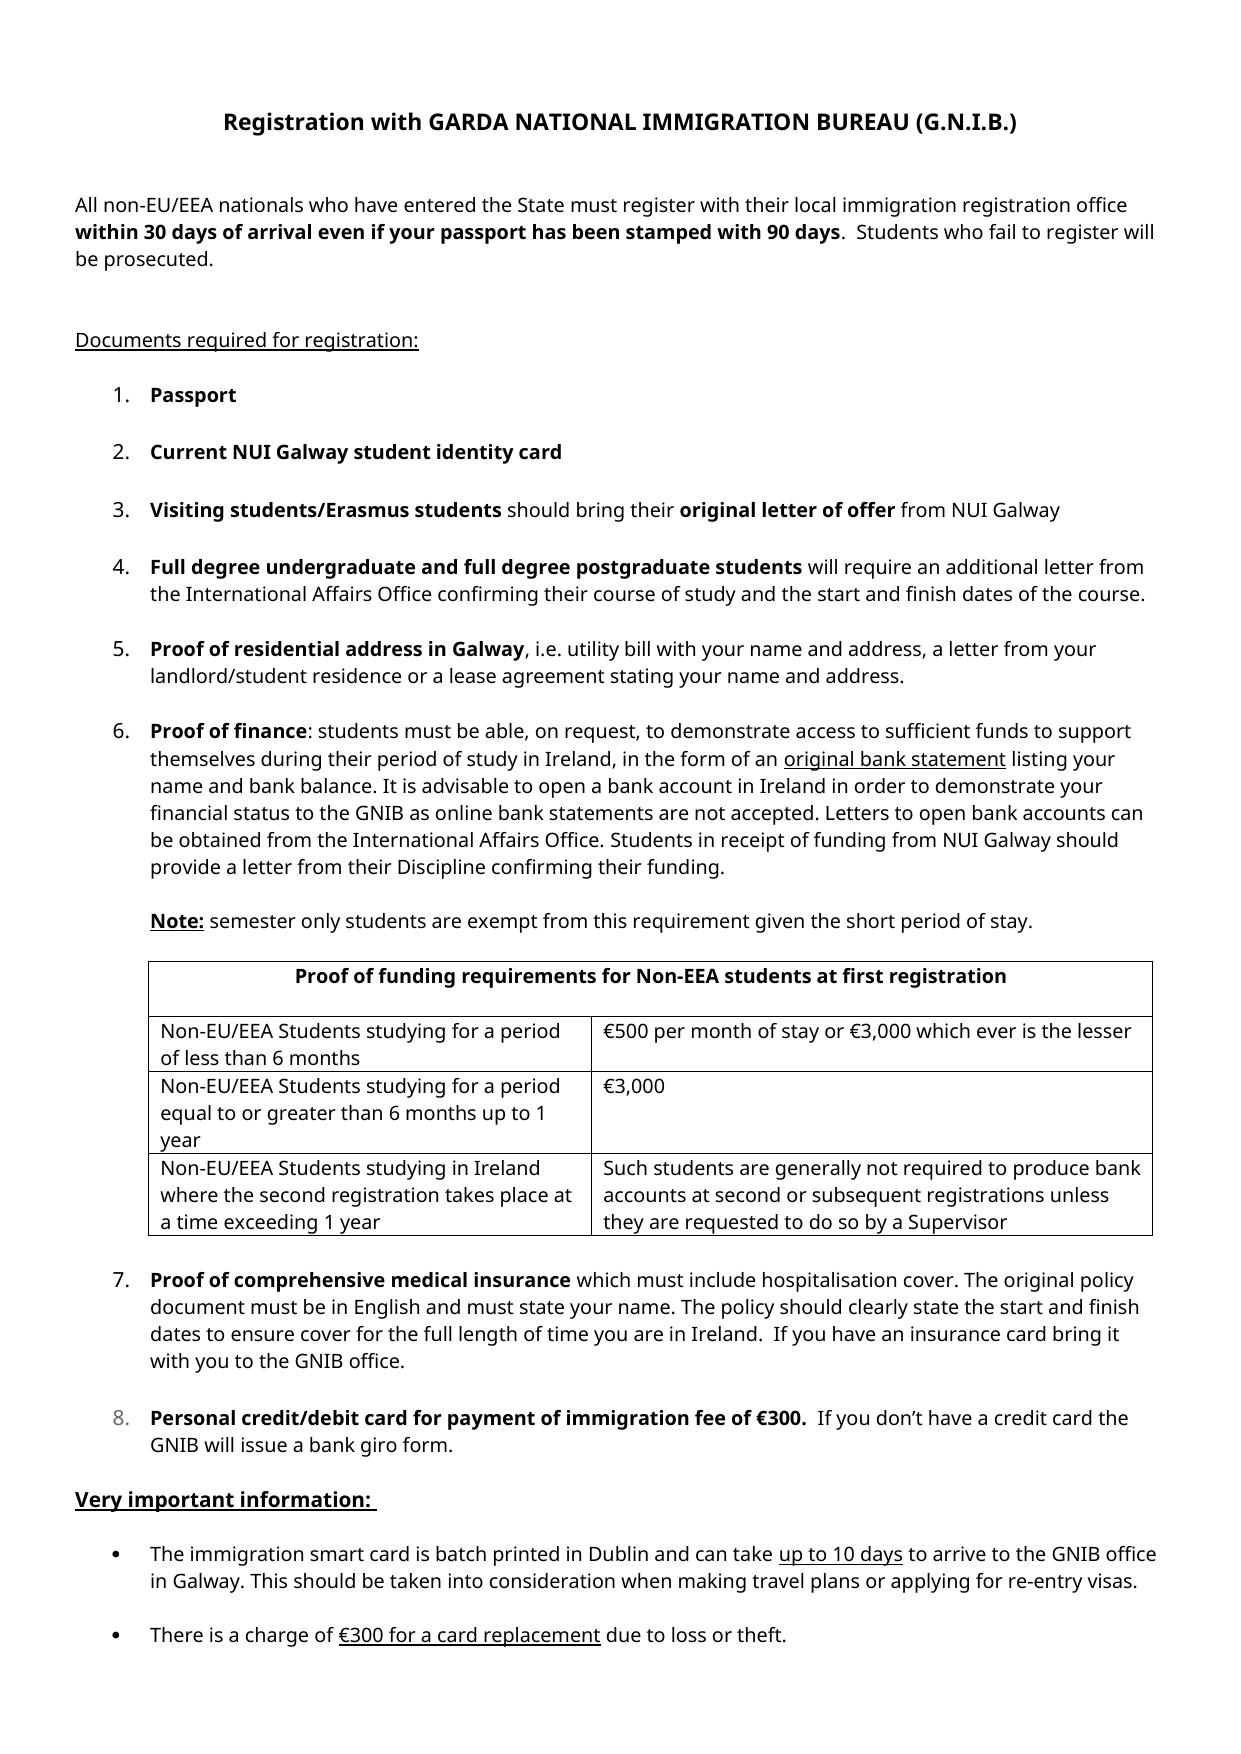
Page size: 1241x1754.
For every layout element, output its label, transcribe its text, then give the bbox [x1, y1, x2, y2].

text Very important information: [75, 1485, 1165, 1514]
list Current NUI Galway student identity card [112, 437, 1165, 495]
table_cell Non-EU/EEA Students studying for a period equal to or greater than 6 months up to 1 year [149, 1072, 591, 1153]
table_cell €3,000 [592, 1072, 1152, 1153]
list Proof of finance: students must be able, on request, to demonstrate access to sufficient funds to support themselves during their period of study in Ireland, in the form of an original bank statement listing your name and bank balance. It is advisable to open a bank account in Ireland in order to demonstrate your financial status to the GNIB as online bank statements are not accepted. Letters to open bank accounts can be obtained from the International Affairs Office. Students in receipt of funding from NUI Galway should provide a letter from their Discipline confirming their funding. [112, 717, 1165, 880]
table_cell €500 per month of stay or €3,000 which ever is the lesser [592, 1017, 1152, 1071]
text Note: semester only students are exempt from this requirement given the short period of stay. [150, 907, 1165, 934]
list Passport [112, 380, 1165, 437]
list The immigration smart card is batch printed in Dublin and can take up to 10 days to arrive to the GNIB office in Galway. This should be taken into consideration when making travel plans or applying for re-entry visas. [112, 1541, 1165, 1594]
table_cell Non-EU/EEA Students studying in Ireland where the second registration takes place at a time exceeding 1 year [149, 1154, 591, 1235]
table_cell Such students are generally not required to produce bank accounts at second or subsequent registrations unless they are requested to do so by a Supervisor [592, 1154, 1152, 1235]
list Proof of comprehensive medical insurance which must include hospitalisation cover. The original policy document must be in English and must state your name. The policy should clearly state the start and finish dates to ensure cover for the full length of time you are in Ireland. If you have an insurance card bring it with you to the GNIB office. [112, 1265, 1165, 1403]
list Full degree undergraduate and full degree postgraduate students will require an additional letter from the International Affairs Office confirming their course of study and the start and finish dates of the course. [112, 552, 1165, 607]
list Visiting students/Erasmus students should bring their original letter of offer from NUI Galway [112, 495, 1165, 552]
text All non-EU/EEA nationals who have entered the State must register with their local immigration registration office within 30 days of arrival even if your passport has been stamped with 90 days. Students who fail to register will be prosecuted. [75, 191, 1165, 272]
list Personal credit/debit card for payment of immigration fee of €300. If you don’t have a credit card the GNIB will issue a bank giro form. [112, 1403, 1165, 1458]
text Registration with GARDA NATIONAL IMMIGRATION BUREAU (G.N.I.B.) [75, 106, 1165, 137]
table_cell Non-EU/EEA Students studying for a period of less than 6 months [149, 1017, 591, 1071]
text Documents required for registration: [75, 326, 1165, 353]
table_header Proof of funding requirements for Non-EEA students at first registration [149, 962, 1152, 1016]
list Proof of residential address in Galway, i.e. utility bill with your name and address, a letter from your landlord/student residence or a lease agreement stating your name and address. [112, 634, 1165, 690]
list There is a charge of €300 for a card replacement due to loss or theft. [112, 1622, 1165, 1648]
